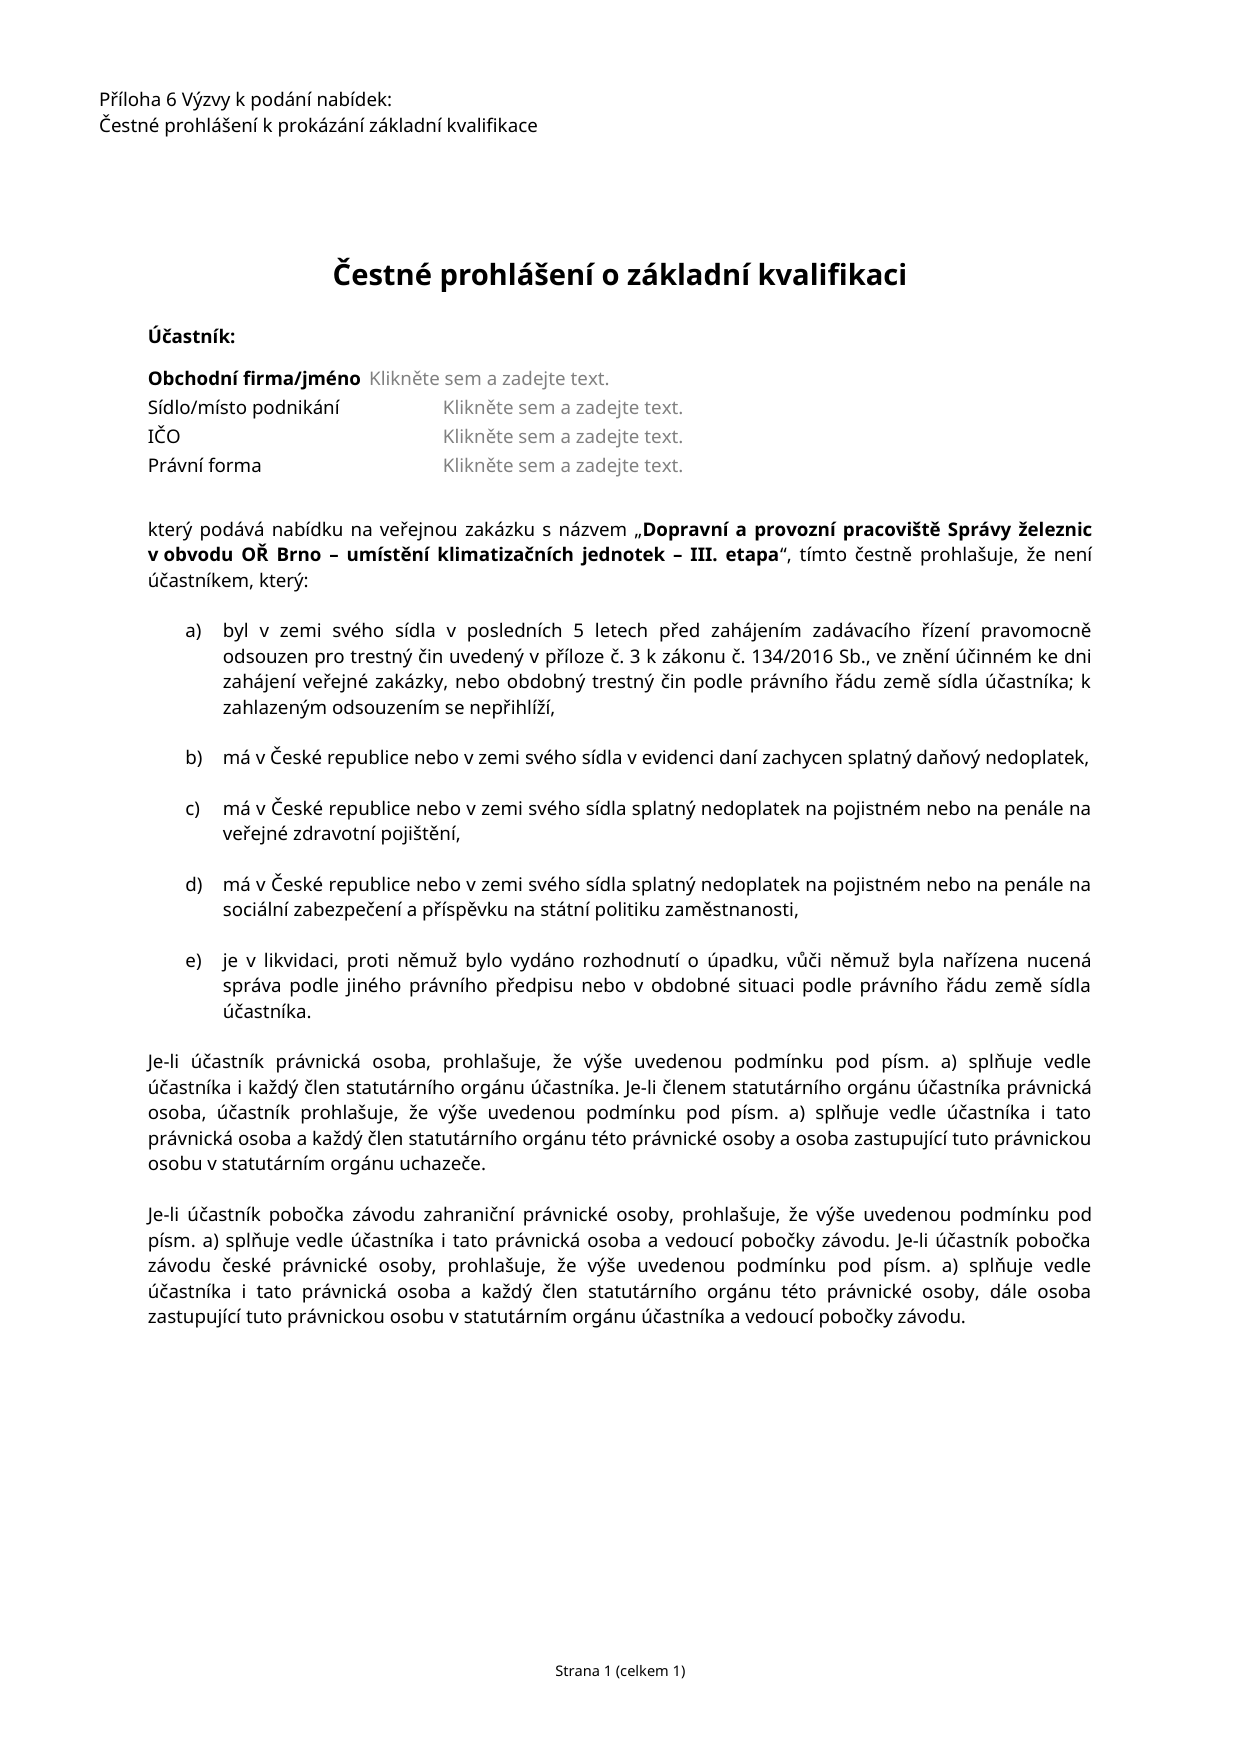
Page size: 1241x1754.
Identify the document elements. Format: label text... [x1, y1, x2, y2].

text Účastník: [148, 318, 1093, 349]
text který podává nabídku na veřejnou zakázku s názvem „Dopravní a provozní pracoviště Správy železnic v obvodu OŘ Brno – umístění klimatizačních jednotek – III. etapa“, tímto čestně prohlašuje, že není účastníkem, který: [148, 516, 1093, 592]
text Právní forma [148, 449, 1093, 478]
title Čestné prohlášení o základní kvalifikaci [148, 254, 1093, 293]
text IČO [148, 420, 1093, 449]
text Obchodní firma/jméno [148, 362, 1093, 391]
list má v České republice nebo v zemi svého sídla splatný nedoplatek na pojistném nebo na penále na veřejné zdravotní pojištění, [185, 795, 1093, 846]
list je v likvidaci, proti němuž bylo vydáno rozhodnutí o úpadku, vůči němuž byla nařízena nucená správa podle jiného právního předpisu nebo v obdobné situaci podle právního řádu země sídla účastníka. [185, 947, 1093, 1024]
list byl v zemi svého sídla v posledních 5 letech před zahájením zadávacího řízení pravomocně odsouzen pro trestný čin uvedený v příloze č. 3 k zákonu č. 134/2016 Sb., ve znění účinném ke dni zahájení veřejné zakázky, nebo obdobný trestný čin podle právního řádu země sídla účastníka; k zahlazeným odsouzením se nepřihlíží, [185, 617, 1093, 719]
text Sídlo/místo podnikání [148, 391, 1093, 420]
text Je-li účastník právnická osoba, prohlašuje, že výše uvedenou podmínku pod písm. a) splňuje vedle účastníka i každý člen statutárního orgánu účastníka. Je-li členem statutárního orgánu účastníka právnická osoba, účastník prohlašuje, že výše uvedenou podmínku pod písm. a) splňuje vedle účastníka i tato právnická osoba a každý člen statutárního orgánu této právnické osoby a osoba zastupující tuto právnickou osobu v statutárním orgánu uchazeče. [148, 1049, 1093, 1176]
list má v České republice nebo v zemi svého sídla v evidenci daní zachycen splatný daňový nedoplatek, [185, 744, 1093, 770]
text Je-li účastník pobočka závodu zahraniční právnické osoby, prohlašuje, že výše uvedenou podmínku pod písm. a) splňuje vedle účastníka i tato právnická osoba a vedoucí pobočky závodu. Je-li účastník pobočka závodu české právnické osoby, prohlašuje, že výše uvedenou podmínku pod písm. a) splňuje vedle účastníka i tato právnická osoba a každý člen statutárního orgánu této právnické osoby, dále osoba zastupující tuto právnickou osobu v statutárním orgánu účastníka a vedoucí pobočky závodu. [148, 1202, 1093, 1329]
list má v České republice nebo v zemi svého sídla splatný nedoplatek na pojistném nebo na penále na sociální zabezpečení a příspěvku na státní politiku zaměstnanosti, [185, 871, 1093, 922]
